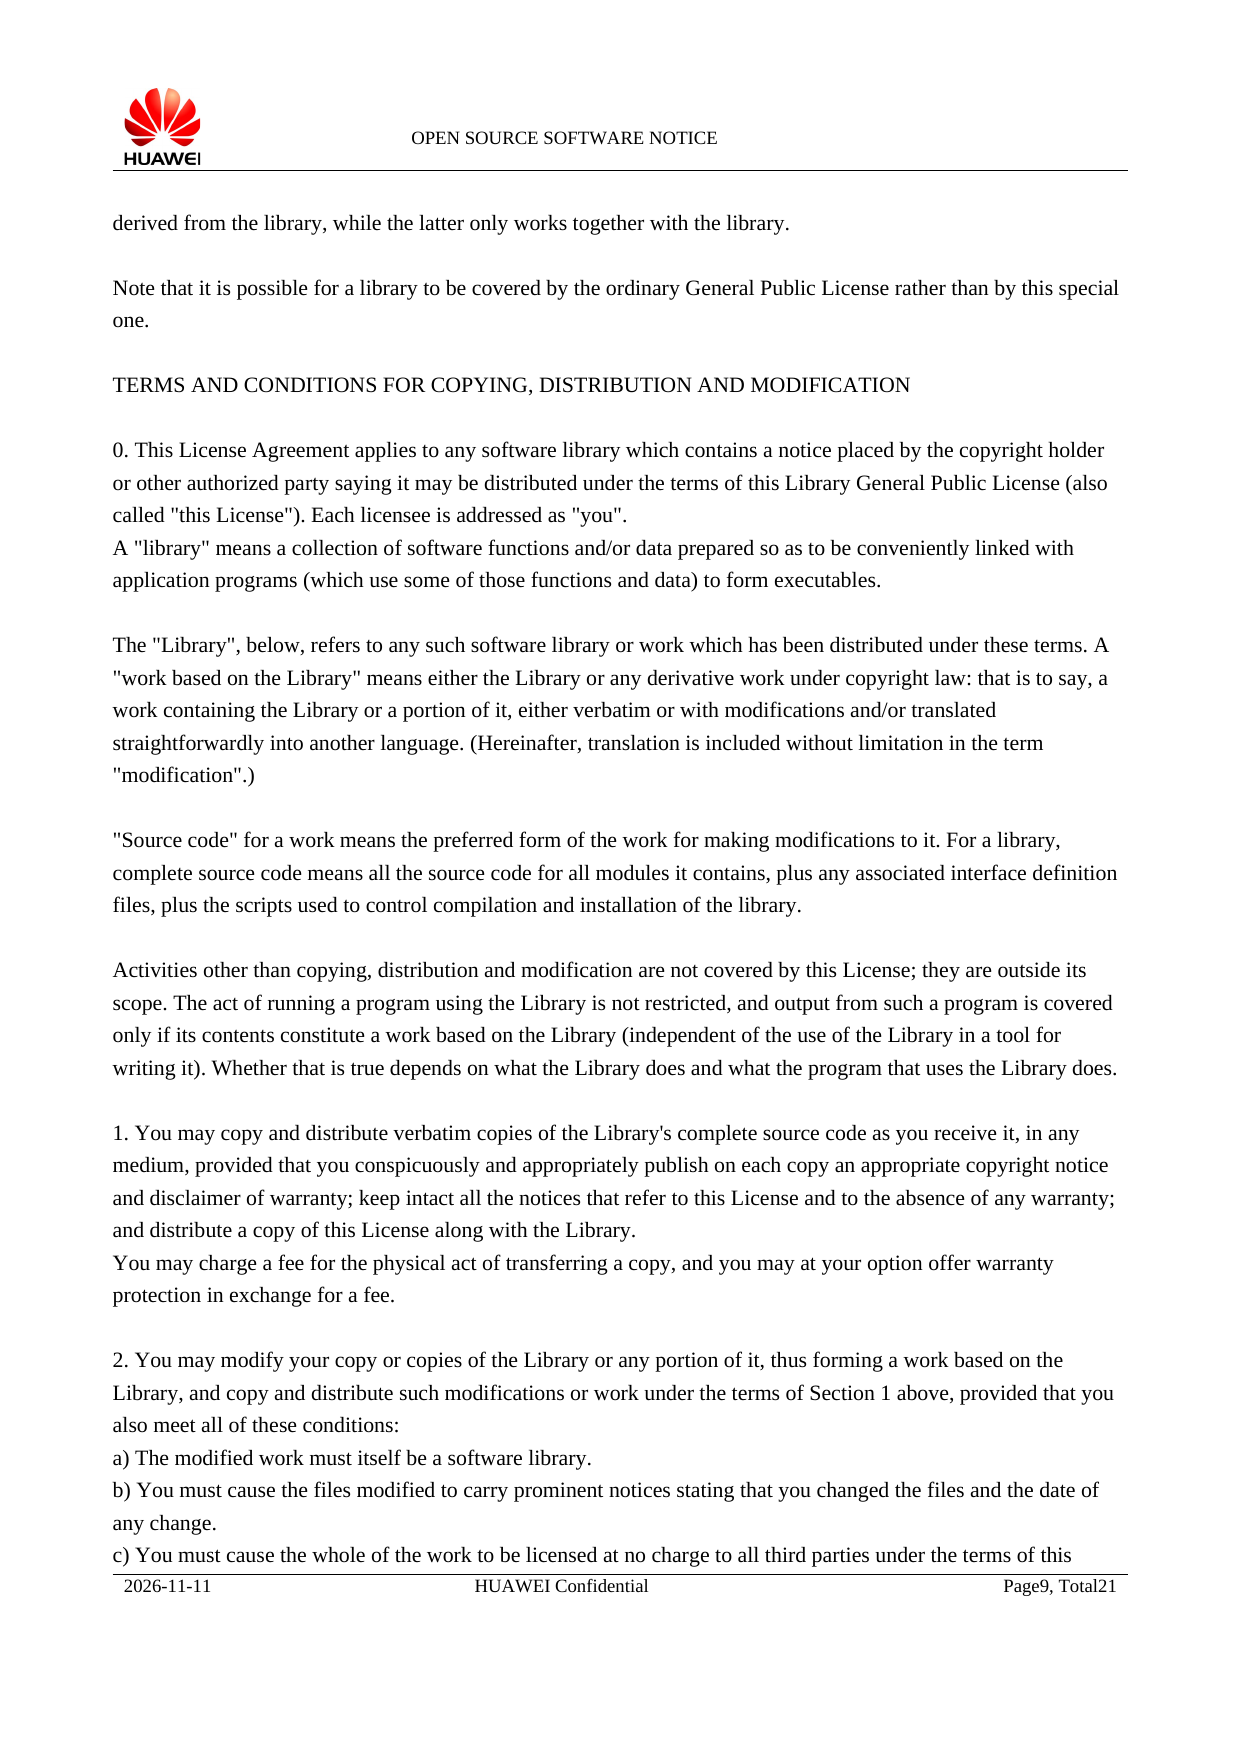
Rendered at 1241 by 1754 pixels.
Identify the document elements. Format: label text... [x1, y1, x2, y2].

picture [124, 88, 201, 165]
